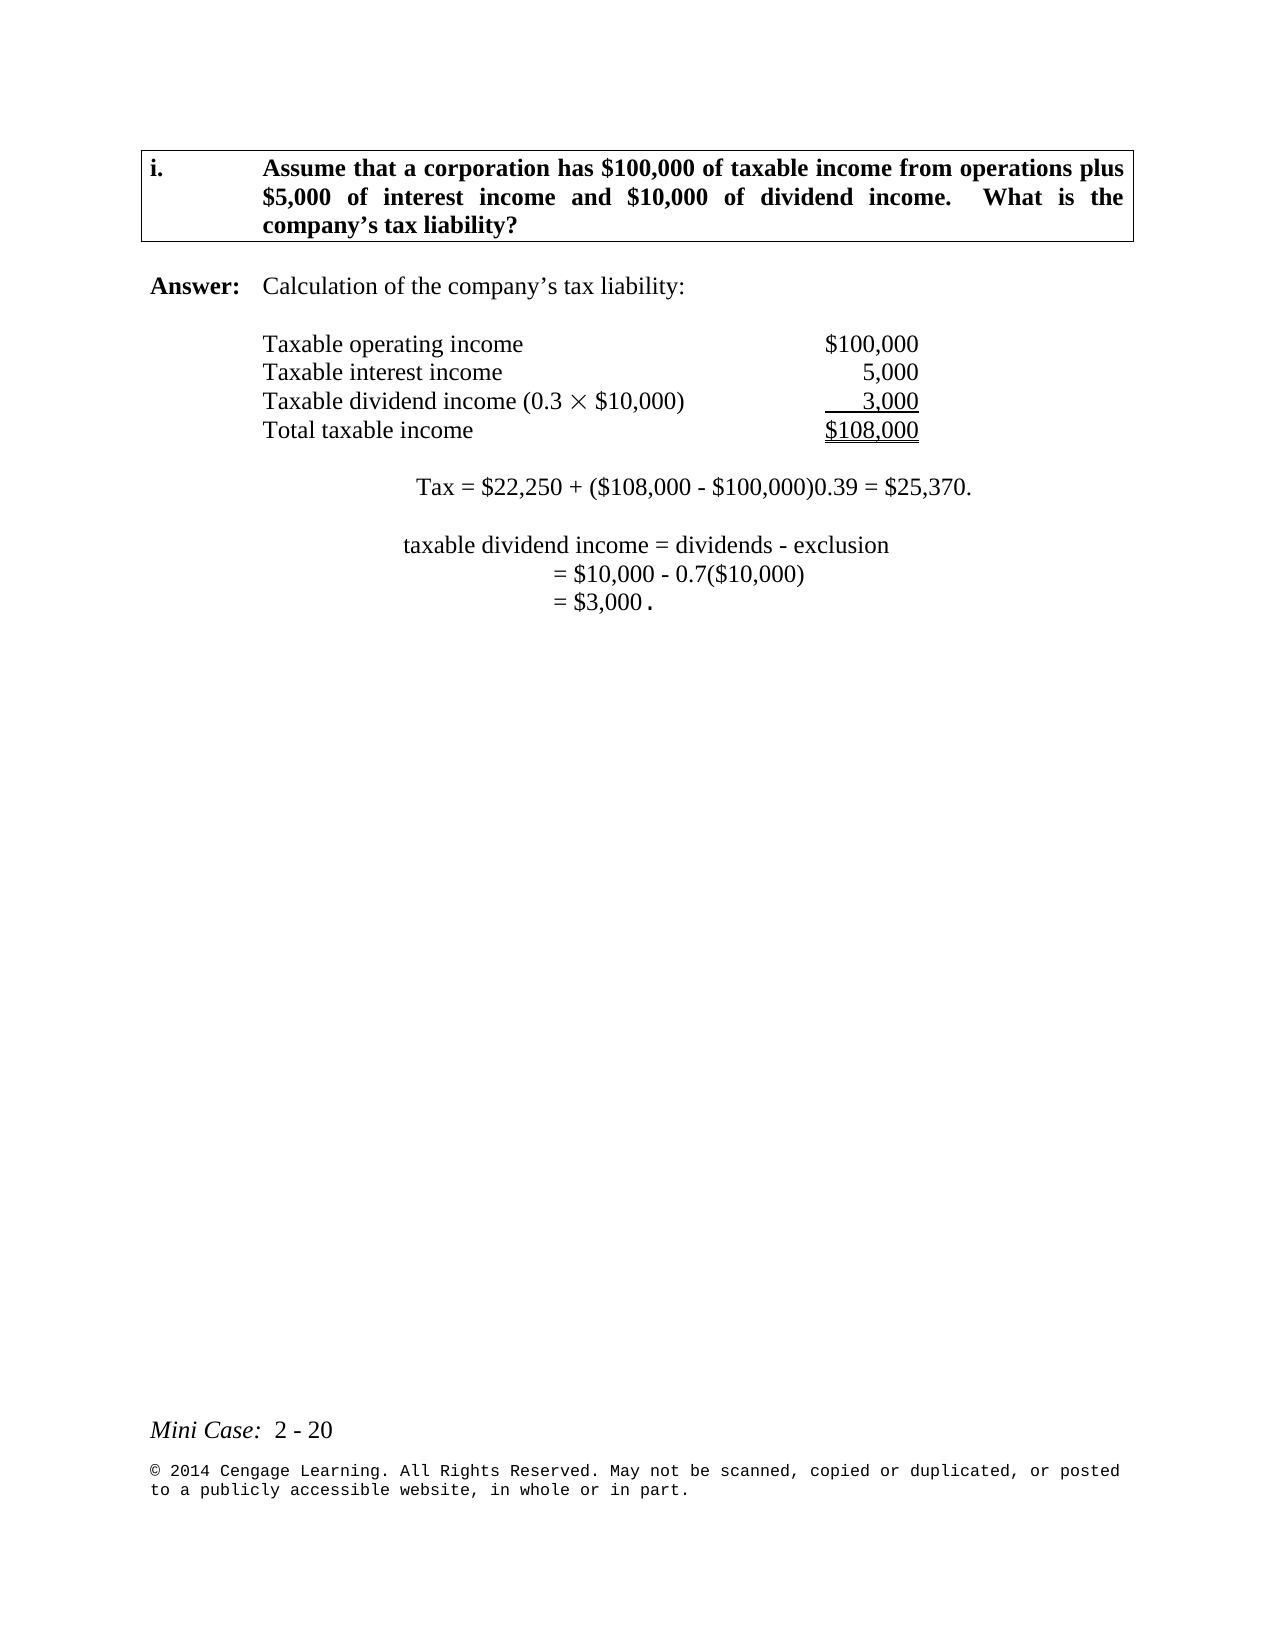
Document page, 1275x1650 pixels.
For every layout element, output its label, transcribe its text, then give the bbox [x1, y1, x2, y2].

text Total taxable income $108,000 [150, 415, 1125, 444]
text Taxable interest income 5,000 [150, 357, 1125, 386]
text Tax = $22,250 + ($108,000 - $100,000)0.39 = $25,370. [150, 472, 1125, 501]
text = $3,000. [150, 587, 1125, 618]
text Taxable dividend income (0.3 $10,000) 3,000 [150, 386, 1125, 415]
text i. Assume that a corporation has $100,000 of taxable income from operations plus $5,000 of interest income and $10,000 of dividend income. What is the company’s tax liability? [142, 151, 1133, 241]
text Answer: Calculation of the company’s tax liability: [150, 271, 1125, 300]
text Taxable operating income $100,000 [225, 329, 1125, 357]
text taxable dividend income = dividends - exclusion [150, 530, 1125, 559]
text = $10,000 - 0.7($10,000) [150, 559, 1125, 587]
